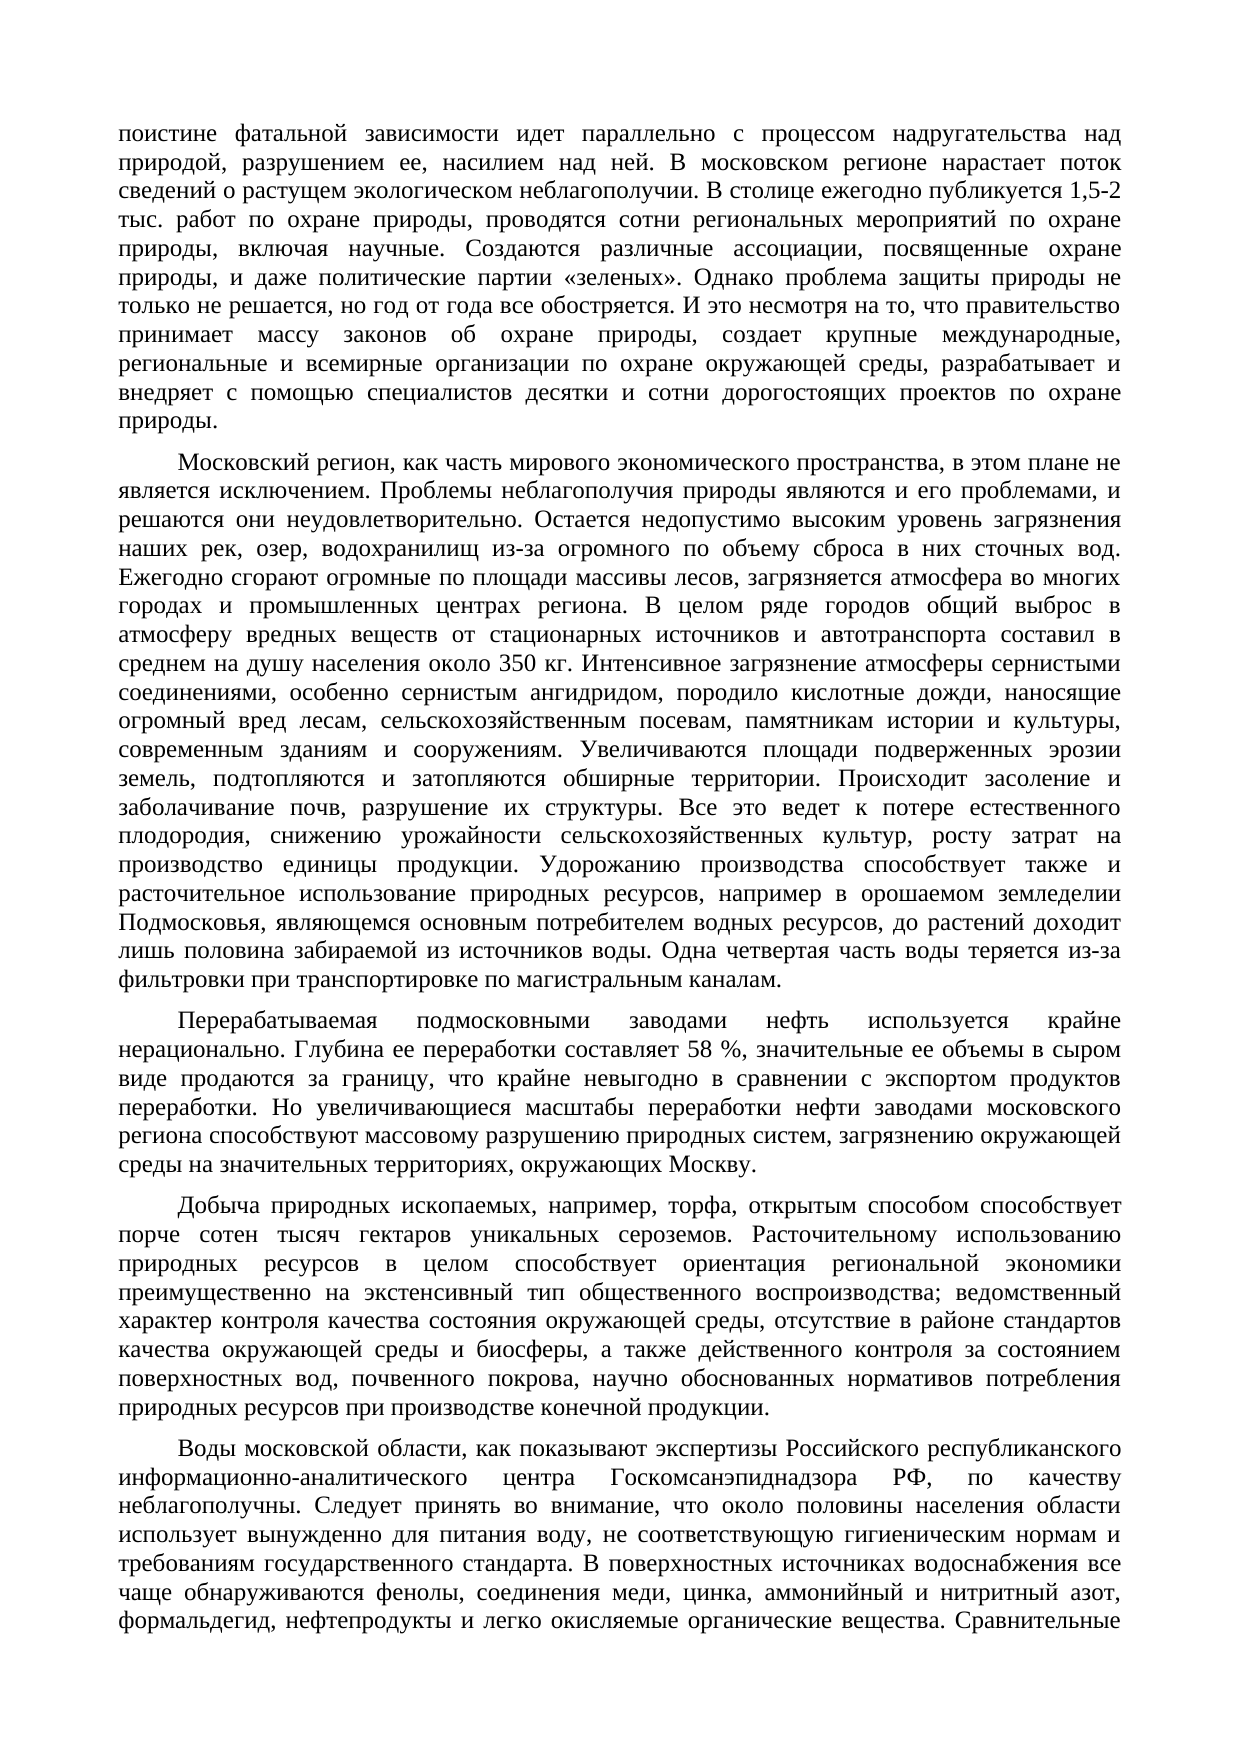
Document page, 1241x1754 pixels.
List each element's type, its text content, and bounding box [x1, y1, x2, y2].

text Перерабатываемая подмосковными заводами нефть используется крайне нерационально. Глубина ее переработки составляет 58 %, значительные ее объемы в сыром виде продаются за границу, что крайне невыгодно в сравнении с экспортом продуктов переработки. Но увеличивающиеся масштабы переработки нефти заводами московского региона способствуют массовому разрушению природных систем, загрязнению окружающей среды на значительных территориях, окружающих Москву. [118, 1006, 1122, 1178]
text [118, 118, 1122, 434]
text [118, 1433, 1122, 1634]
text Добыча природных ископаемых, например, торфа, открытым способом способствует порче сотен тысяч гектаров уникальных сероземов. Расточительному использованию природных ресурсов в целом способствует ориентация региональной экономики преимущественно на экстенсивный тип общественного воспроизводства; ведомственный характер контроля качества состояния окружающей среды, отсутствие в районе стандартов качества окружающей среды и биосферы, а также действенного контроля за состоянием поверхностных вод, почвенного покрова, научно обоснованных нормативов потребления природных ресурсов при производстве конечной продукции. [118, 1191, 1122, 1421]
text Московский регион, как часть мирового экономического пространства, в этом плане не является исключением. Проблемы неблагополучия природы являются и его проблемами, и решаются они неудовлетворительно. Остается недопустимо высоким уровень загрязнения наших рек, озер, водохранилищ из-за огромного пo объему сброса в них сточных вод. Ежегодно сгорают огромные по площади массивы лесов, загрязняется атмосфера во многих городах и промышленных центрах региона. В целом ряде городов общий выброс в атмосферу вредных веществ от стационарных источников и автотранспорта составил в среднем на душу населения около 350 кг. Интенсивное загрязнение атмосферы сернистыми соединениями, особенно сернистым ангидридом, породило кислотные дожди, наносящие огромный вред лесам, сельскохозяйственным посевам, памятникам истории и культуры, современным зданиям и сооружениям. Увеличиваются площади подверженных эрозии земель, подтопляются и затопляются обширные территории. Происходит засоление и заболачивание почв, разрушение их структуры. Все это ведет к потере естественного плодородия, снижению урожайности сельскохозяйственных культур, росту затрат на производство единицы продукции. Удорожанию производства способствует также и расточительное использование природных ресурсов, например в орошаемом земледелии Подмосковья, являющемся основным потребителем водных ресурсов, до растений доходит лишь половина забираемой из источников воды. Одна четвертая часть воды теряется из-за фильтровки при транспортировке по магистральным каналам. [118, 447, 1122, 993]
